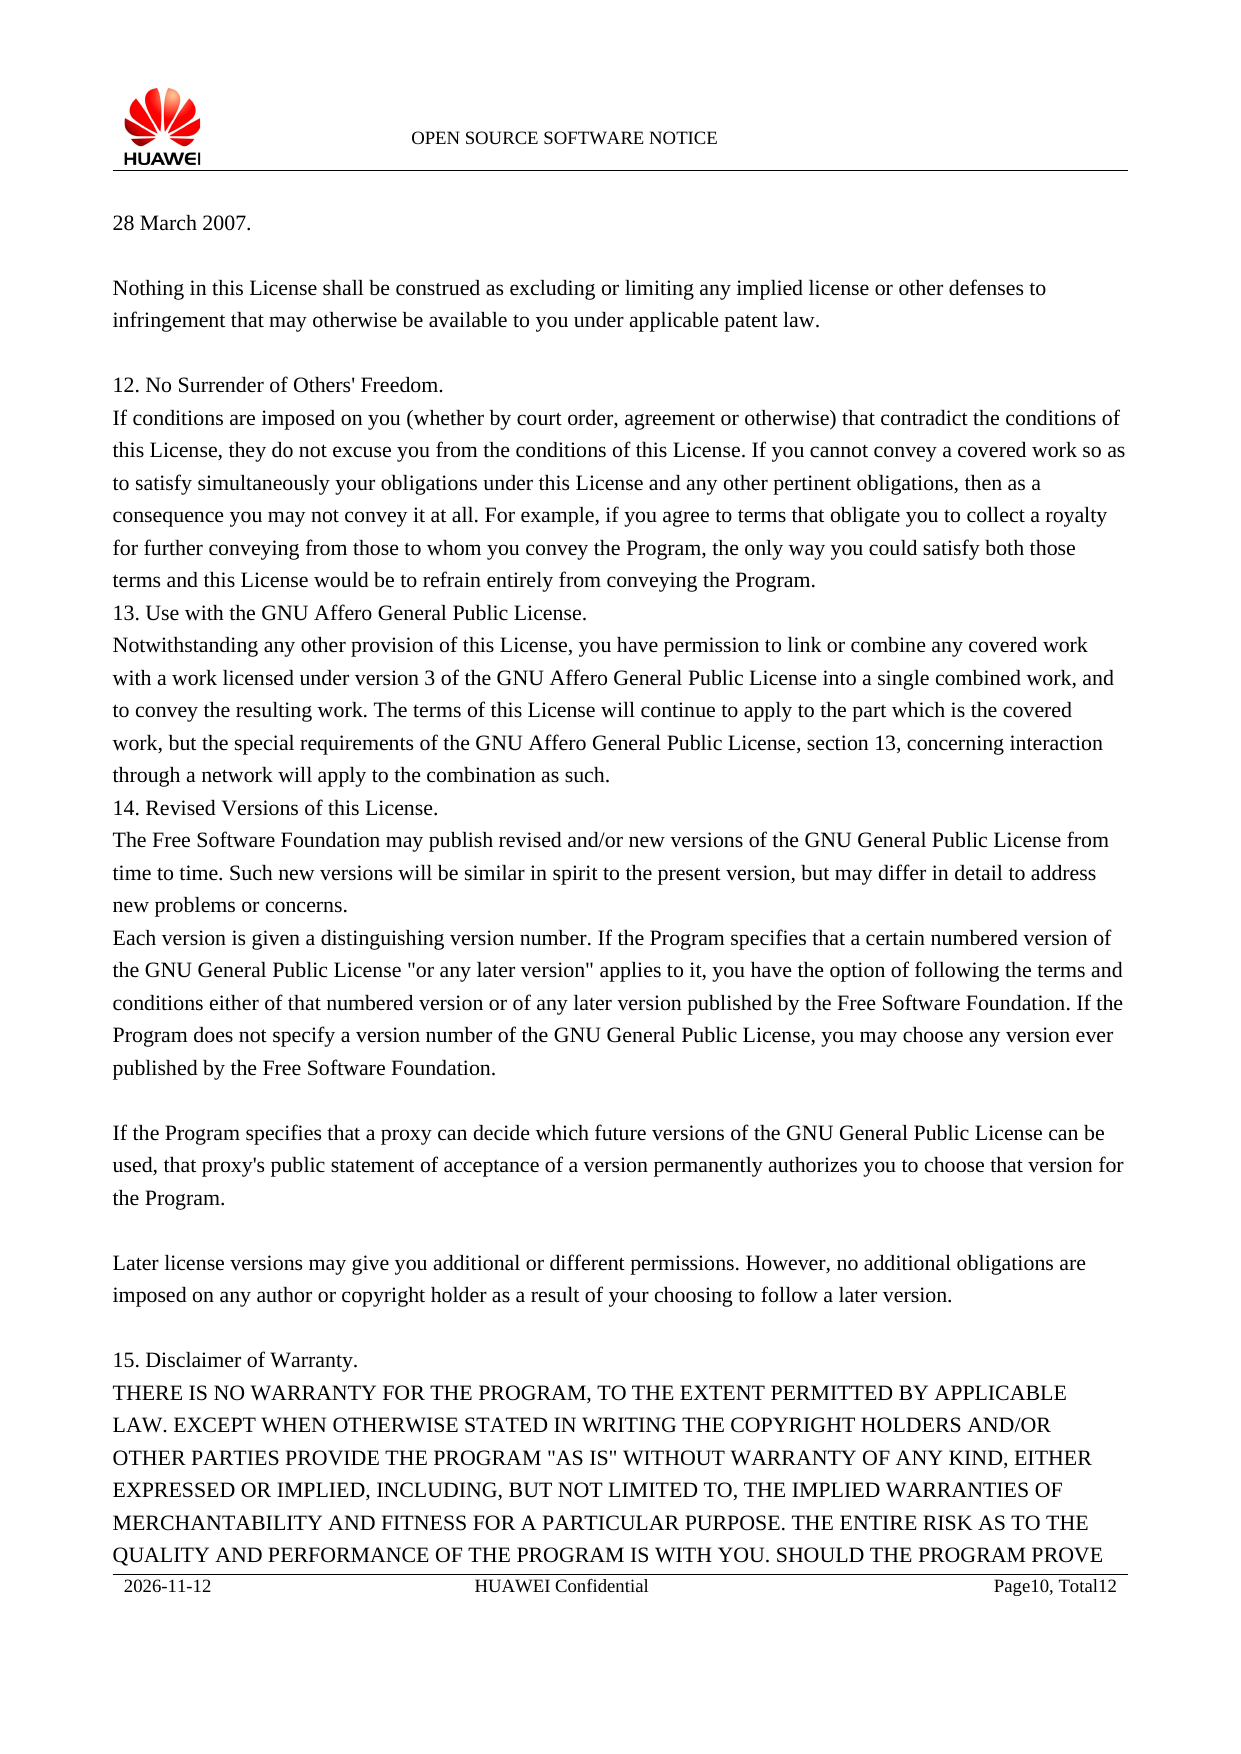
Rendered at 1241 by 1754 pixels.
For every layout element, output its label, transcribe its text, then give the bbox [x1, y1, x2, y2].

picture [124, 88, 201, 165]
